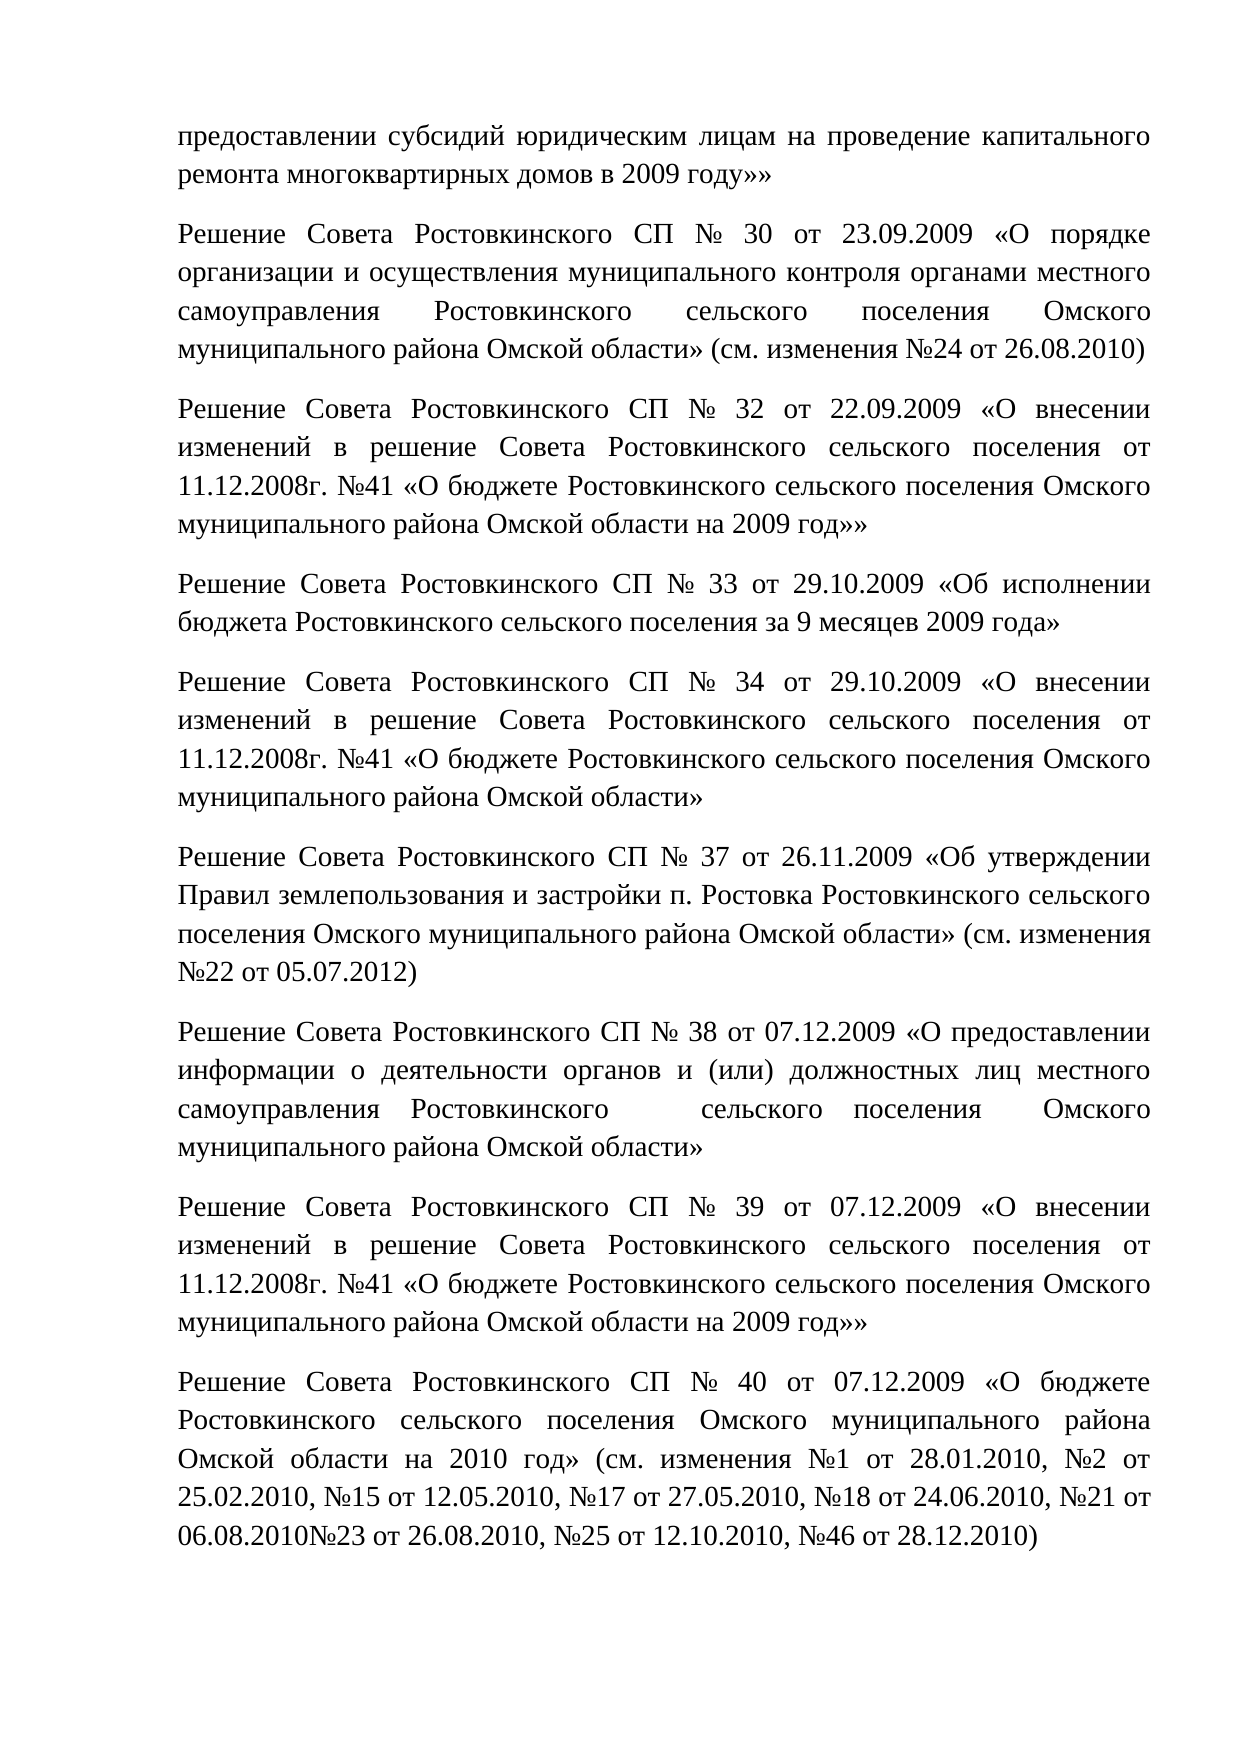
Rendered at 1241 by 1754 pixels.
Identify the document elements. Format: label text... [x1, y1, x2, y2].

text Решение Совета Ростовкинского СП № 34 от 29.10.2009 «О внесении изменений в решение Совета Ростовкинского сельского поселения от 11.12.2008г. №41 «О бюджете Ростовкинского сельского поселения Омского муниципального района Омской области» [177, 664, 1152, 813]
text Решение Совета Ростовкинского СП № 40 от 07.12.2009 «О бюджете Ростовкинского сельского поселения Омского муниципального района Омской области на 2010 год» (см. изменения №1 от 28.01.2010, №2 от 25.02.2010, №15 от 12.05.2010, №17 от 27.05.2010, №18 от 24.06.2010, №21 от 06.08.2010№23 от 26.08.2010, №25 от 12.10.2010, №46 от 28.12.2010) [177, 1364, 1152, 1552]
text Решение Совета Ростовкинского СП № 33 от 29.10.2009 «Об исполнении бюджета Ростовкинского сельского поселения за 9 месяцев 2009 года» [177, 566, 1152, 638]
text Решение Совета Ростовкинского СП № 32 от 22.09.2009 «О внесении изменений в решение Совета Ростовкинского сельского поселения от 11.12.2008г. №41 «О бюджете Ростовкинского сельского поселения Омского муниципального района Омской области на 2009 год»» [177, 391, 1152, 540]
text Решение Совета Ростовкинского СП № 38 от 07.12.2009 «О предоставлении информации о деятельности органов и (или) должностных лиц местного самоуправления Ростовкинского сельского поселения Омского муниципального района Омской области» [177, 1014, 1152, 1163]
text Решение Совета Ростовкинского СП № 37 от 26.11.2009 «Об утверждении Правил землепользования и застройки п. Ростовка Ростовкинского сельского поселения Омского муниципального района Омской области» (см. изменения №22 от 05.07.2012) [177, 839, 1152, 988]
text Решение Совета Ростовкинского СП № 39 от 07.12.2009 «О внесении изменений в решение Совета Ростовкинского сельского поселения от 11.12.2008г. №41 «О бюджете Ростовкинского сельского поселения Омского муниципального района Омской области на 2009 год»» [177, 1189, 1152, 1338]
text Решение Совета Ростовкинского СП № 30 от 23.09.2009 «О порядке организации и осуществления муниципального контроля органами местного самоуправления Ростовкинского сельского поселения Омского муниципального района Омской области» (см. изменения №24 от 26.08.2010) [177, 216, 1152, 365]
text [177, 118, 1152, 190]
